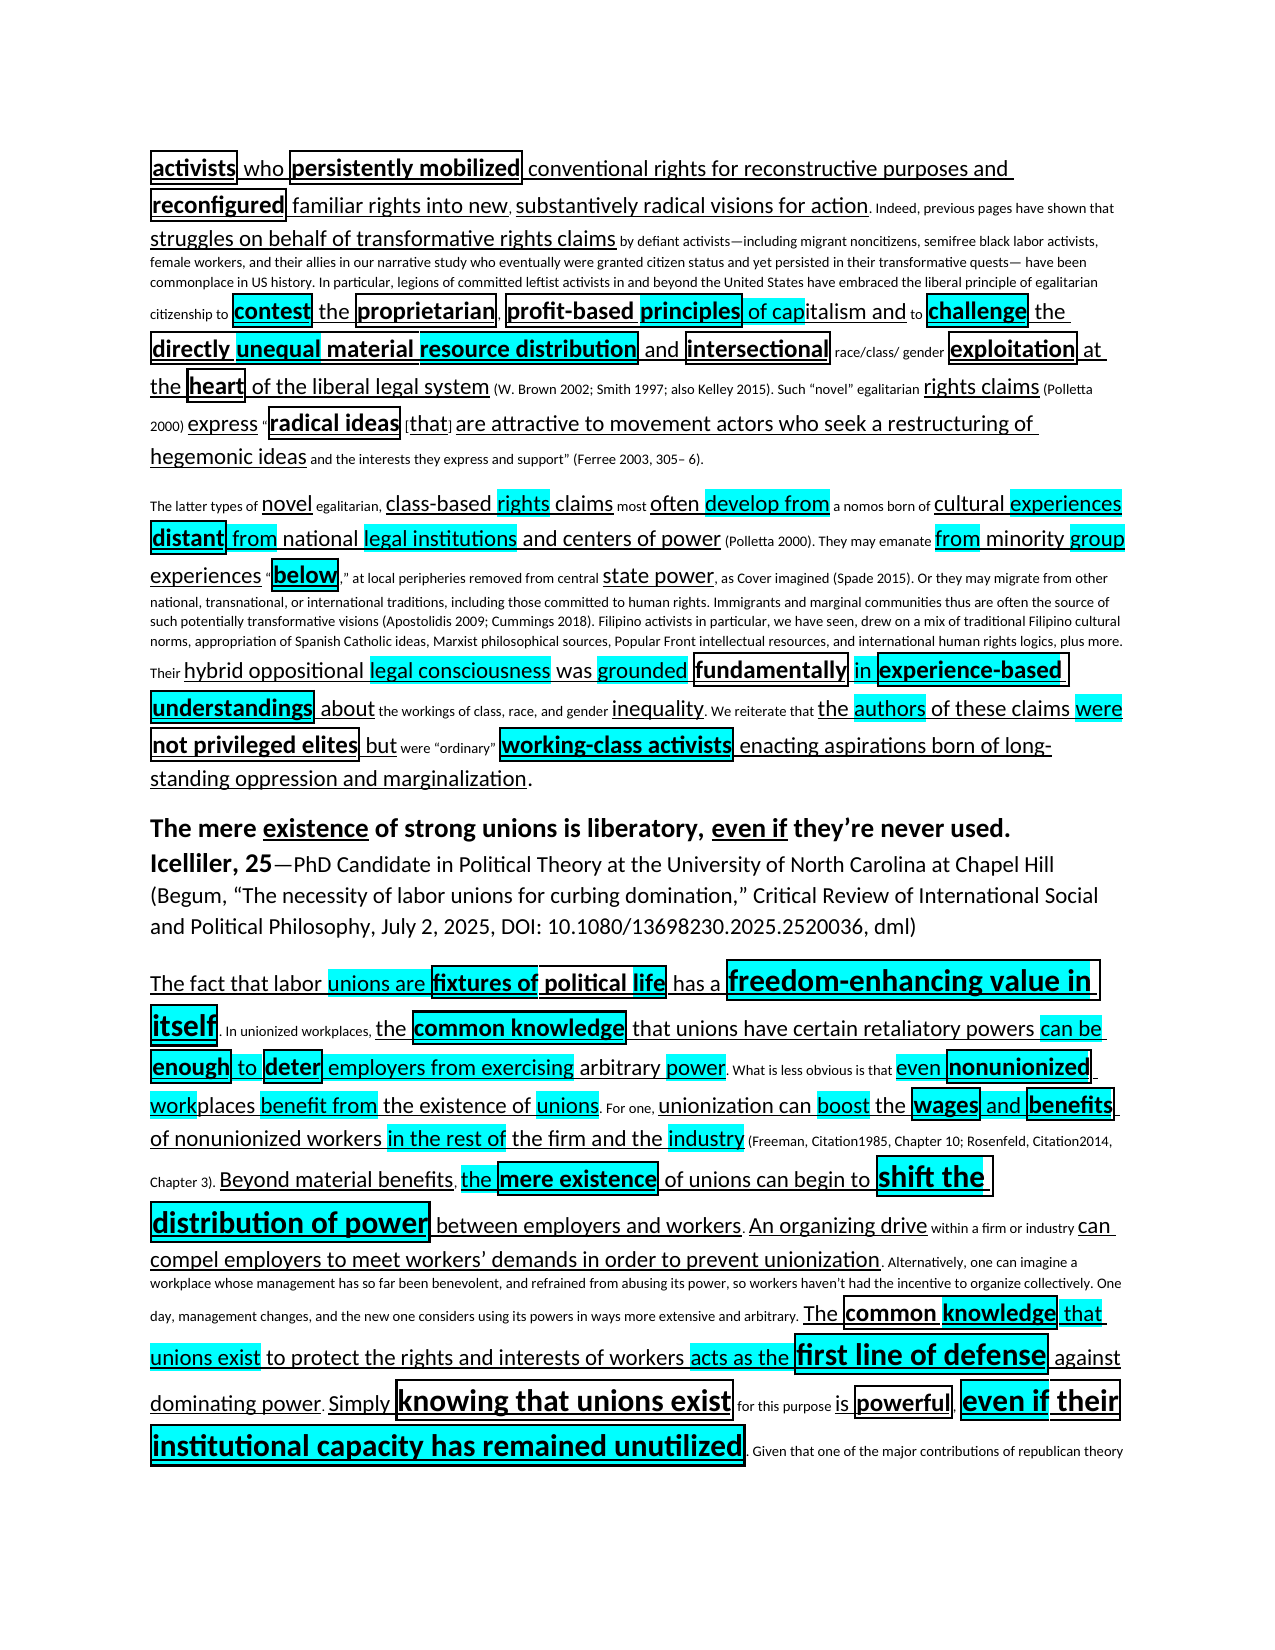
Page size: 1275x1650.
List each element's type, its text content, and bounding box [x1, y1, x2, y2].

text Icelliler, 25—PhD Candidate in Political Theory at the University of North Carolina at Chapel Hill (Begum, “The necessity of labor unions for curbing domination,” Critical Review of International Social and Political Philosophy, July 2, 2025, DOI: 10.1080/13698230.2025.2520036, dml) [150, 846, 1125, 940]
text The latter types of novel egalitarian, class-based rights claims most often develop from a nomos born of cultural experiences distant from national legal institutions and centers of power (Polletta 2000). They may emanate from minority group experiences “below,” at local peripheries removed from central state power, as Cover imagined (Spade 2015). Or they may migrate from other national, transnational, or international traditions, including those committed to human rights. Immigrants and marginal communities thus are often the source of such potentially transformative visions (Apostolidis 2009; Cummings 2018). Filipino activists in particular, we have seen, drew on a mix of traditional Filipino cultural norms, appropriation of Spanish Catholic ideas, Marxist philosophical sources, Popular Front intellectual resources, and international human rights logics, plus more. Their hybrid oppositional legal consciousness was grounded fundamentally in experience-based understandings about the workings of class, race, and gender inequality. We reiterate that the authors of these claims were not privileged elites but were “ordinary” working-class activists enacting aspirations born of long-standing oppression and marginalization. [150, 489, 1125, 792]
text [150, 959, 1125, 1467]
subtitle The mere existence of strong unions is liberatory, even if they’re never used. [150, 811, 1125, 844]
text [150, 150, 1125, 470]
